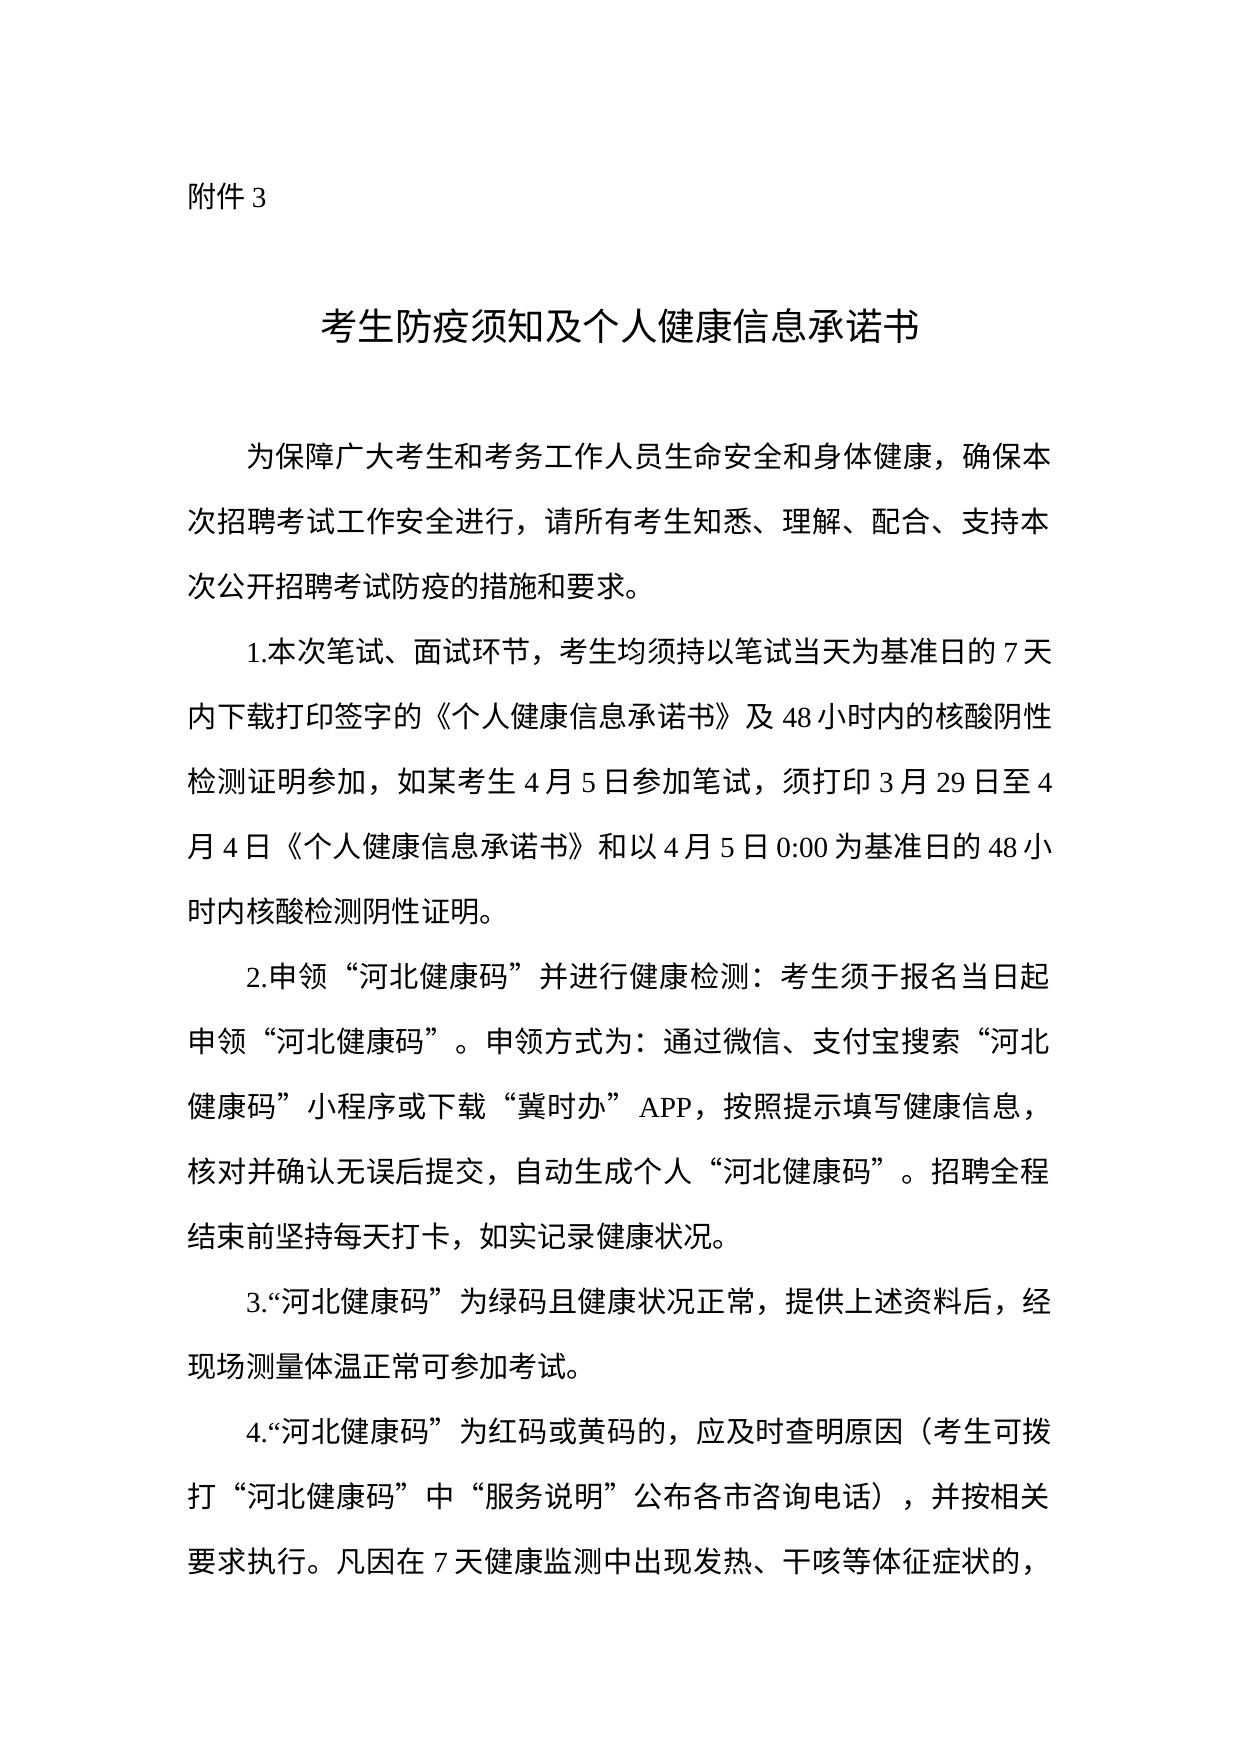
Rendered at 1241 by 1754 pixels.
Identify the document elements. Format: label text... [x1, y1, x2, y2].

text 附件3 [187, 162, 1053, 227]
text 1.本次笔试、面试环节，考生均须持以笔试当天为基准日的7天内下载打印签字的《个人健康信息承诺书》及48小时内的核酸阴性检测证明参加，如某考生4月5日参加笔试，须打印3月29日至4月4日《个人健康信息承诺书》和以4月5日0:00为基准日的48小时内核酸检测阴性证明。 [187, 617, 1053, 942]
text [187, 1397, 1053, 1592]
text 3.“河北健康码”为绿码且健康状况正常，提供上述资料后，经现场测量体温正常可参加考试。 [187, 1267, 1053, 1397]
text 为保障广大考生和考务工作人员生命安全和身体健康，确保本次招聘考试工作安全进行，请所有考生知悉、理解、配合、支持本次公开招聘考试防疫的措施和要求。 [187, 422, 1053, 617]
text 2.申领“河北健康码”并进行健康检测：考生须于报名当日起申领“河北健康码”。申领方式为：通过微信、支付宝搜索“河北健康码”小程序或下载“冀时办”APP，按照提示填写健康信息，核对并确认无误后提交，自动生成个人“河北健康码”。招聘全程结束前坚持每天打卡，如实记录健康状况。 [187, 942, 1053, 1267]
text 考生防疫须知及个人健康信息承诺书 [187, 292, 1053, 357]
